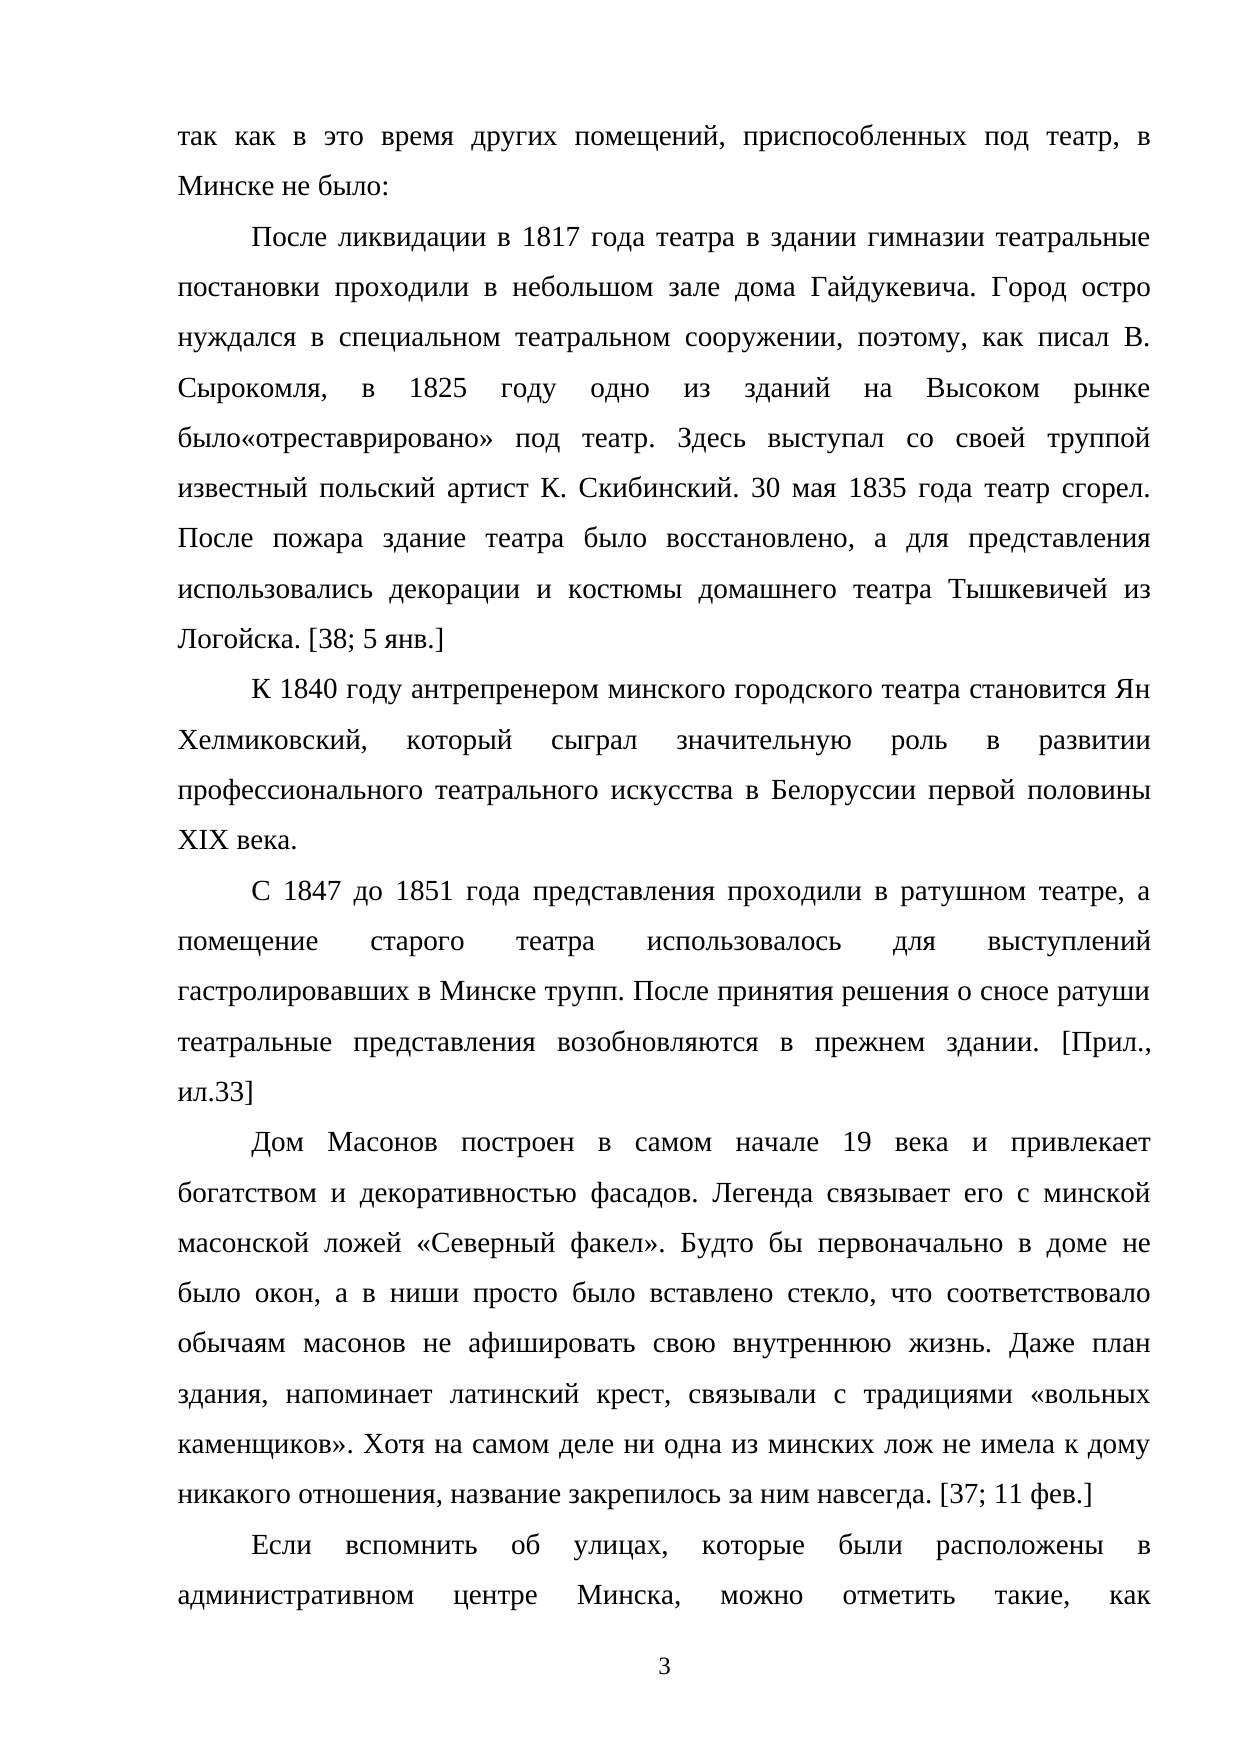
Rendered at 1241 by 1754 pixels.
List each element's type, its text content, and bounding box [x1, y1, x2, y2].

text Дом Масонов построен в самом начале 19 века и привлекает богатством и декоративностью фасадов. Легенда связывает его с минской масонской ложей «Северный факел». Будто бы первоначально в доме не было окон, а в ниши просто было вставлено стекло, что соответствовало обычаям масонов не афишировать свою внутреннюю жизнь. Даже план здания, напоминает латинский крест, связывали с традициями «вольных каменщиков». Хотя на самом деле ни одна из минских лож не имела к дому никакого отношения, название закрепилось за ним навсегда. [37; 11 фев.] [177, 1124, 1152, 1510]
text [177, 1527, 1152, 1611]
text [177, 118, 1152, 202]
text После ликвидации в 1817 года театра в здании гимназии театральные постановки проходили в небольшом зале дома Гайдукевича. Город остро нуждался в специальном театральном сооружении, поэтому, как писал В. Сырокомля, в 1825 году одно из зданий на Высоком рынке было«отреставрировано» под театр. Здесь выступал со своей труппой известный польский артист К. Скибинский. 30 мая 1835 года театр сгорел. После пожара здание театра было восстановлено, а для представления использовались декорации и костюмы домашнего театра Тышкевичей из Логойска. [38; 5 янв.] [177, 219, 1152, 655]
text С 1847 до 1851 года представления проходили в ратушном театре, а помещение старого театра использовалось для выступлений гастролировавших в Минске трупп. После принятия решения о сносе ратуши театральные представления возобновляются в прежнем здании. [Прил., ил.33] [177, 873, 1152, 1108]
text К 1840 году антрепренером минского городского театра становится Ян Хелмиковский, который сыграл значительную роль в развитии профессионального театрального искусства в Белоруссии первой половины XIX века. [177, 672, 1152, 856]
